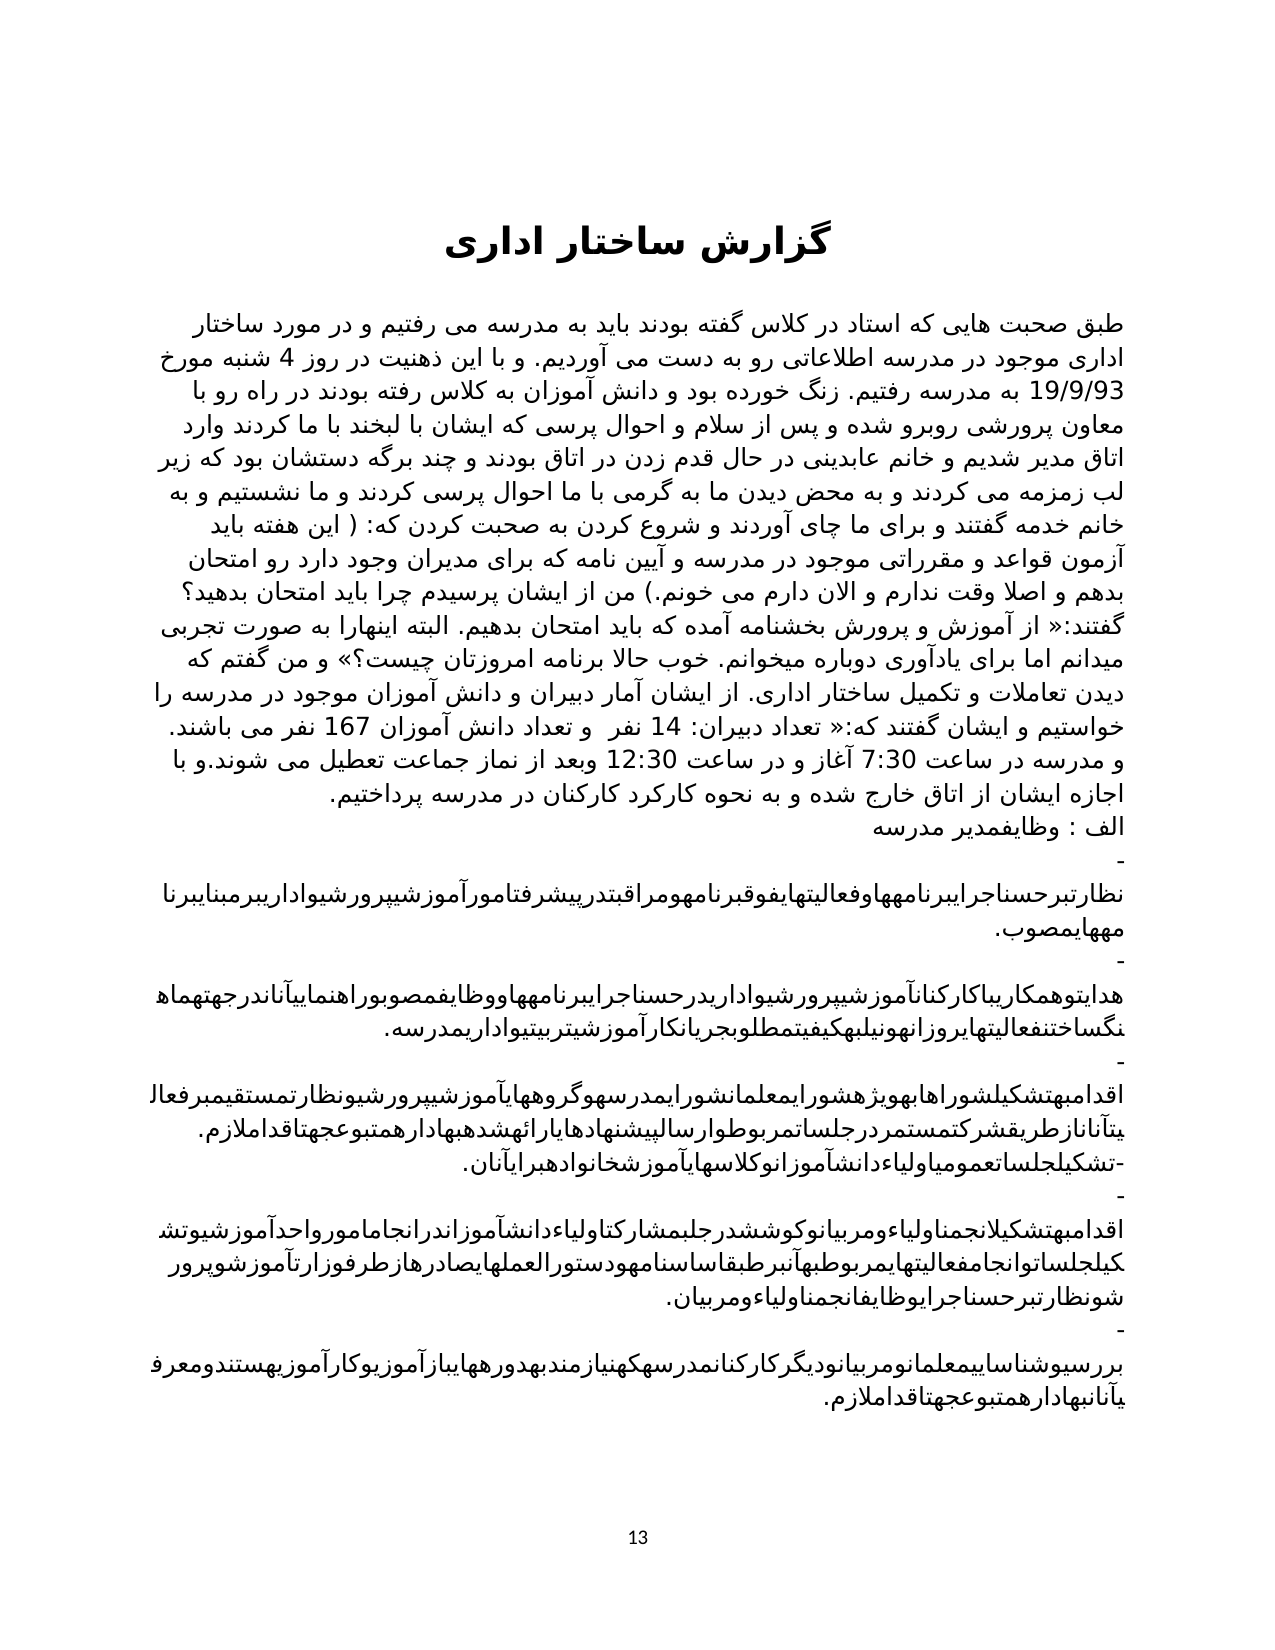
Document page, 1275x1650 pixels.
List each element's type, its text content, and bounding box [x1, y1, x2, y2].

text گزارش ساختار اداری [150, 220, 1125, 264]
list -اقدامبهتشکیلشوراهابهویژهشورایمعلمانشورایمدرسهوگروههایآموزشیپرورشیونظارتمستقیمبرفعالیتآنانازطریقشرکتمستمردرجلساتمربوطوارسالپیشنهادهایارائهشدهبهادارهمتبوعجهتاقداملازم. [150, 1047, 1125, 1143]
text الف : وظایفمدیر مدرسه [150, 812, 1125, 842]
text -نظارتبرحسناجرایبرنامههاوفعالیتهایفوقبرنامهومراقبتدرپیشرفتامورآموزشیپرورشیواداریبرمبنایبرنامههایمصوب. [150, 846, 1125, 942]
list -تشکیلجلساتعمومیاولیاءدانشآموزانوکلاسهایآموزشخانوادهبرایآنان. [150, 1148, 1125, 1177]
text طبق صحبت هایی که استاد در کلاس گفته بودند باید به مدرسه می رفتیم و در مورد ساختار اداری موجود در مدرسه اطلاعاتی رو به دست می آوردیم. و با این ذهنیت در روز 4 شنبه مورخ 19/9/93 به مدرسه رفتیم. زنگ خورده بود و دانش آموزان به کلاس رفته بودند در راه رو با معاون پرورشی روبرو شده و پس از سلام و احوال پرسی که ایشان با لبخند با ما کردند وارد اتاق مدیر شدیم و خانم عابدینی در حال قدم زدن در اتاق بودند و چند برگه دستشان بود که زیر لب زمزمه می کردند و به محض دیدن ما به گرمی با ما احوال پرسی کردند و ما نشستیم و به خانم خدمه گفتند و برای ما چای آوردند و شروع کردن به صحبت کردن که: ( این هفته باید آزمون قواعد و مقرراتی موجود در مدرسه و آیین نامه که برای مدیران وجود دارد رو امتحان بدهم و اصلا وقت ندارم و الان دارم می خونم.) من از ایشان پرسیدم چرا باید امتحان بدهید؟ گفتند:« از آموزش و پرورش بخشنامه آمده که باید امتحان بدهیم. البته اینهارا به صورت تجربی میدانم اما برای یادآوری دوباره میخوانم. خوب حالا برنامه امروزتان چیست؟» و من گفتم که دیدن تعاملات و تکمیل ساختار اداری. از ایشان آمار دبیران و دانش آموزان موجود در مدرسه را خواستیم و ایشان گفتند که:« تعداد دبیران: 14 نفر و تعداد دانش آموزان 167 نفر می باشند. و مدرسه در ساعت 7:30 آغاز و در ساعت 12:30 وبعد از نماز جماعت تعطیل می شوند.و با اجازه ایشان از اتاق خارج شده و به نحوه کارکرد کارکنان در مدرسه پرداختیم. [150, 309, 1125, 808]
list -بررسیوشناساییمعلمانومربیانودیگرکارکنانمدرسهکهنیازمندبهدورههایبازآموزیوکارآموزیهستندومعرفیآنانبهادارهمتبوعجهتاقداملازم. [150, 1316, 1125, 1412]
list -هدایتوهمکاریباکارکنانآموزشیپرورشیواداریدرحسناجرایبرنامههاووظایفمصوبوراهنماییآناندرجهتهماهنگساختنفعالیتهایروزانهونیلبهکیفیتمطلوبجریانکارآموزشیتربیتیواداریمدرسه. [150, 947, 1125, 1043]
list -اقدامبهتشکیلانجمناولیاءومربیانوکوششدرجلبمشارکتاولیاءدانشآموزاندرانجامامورواحدآموزشیوتشکیلجلساتوانجامفعالیتهایمربوطبهآنبرطبقاساسنامهودستورالعملهایصادرهازطرفوزارتآموزشوپرورشونظارتبرحسناجرایوظایفانجمناولیاءومربیان. [150, 1181, 1125, 1311]
